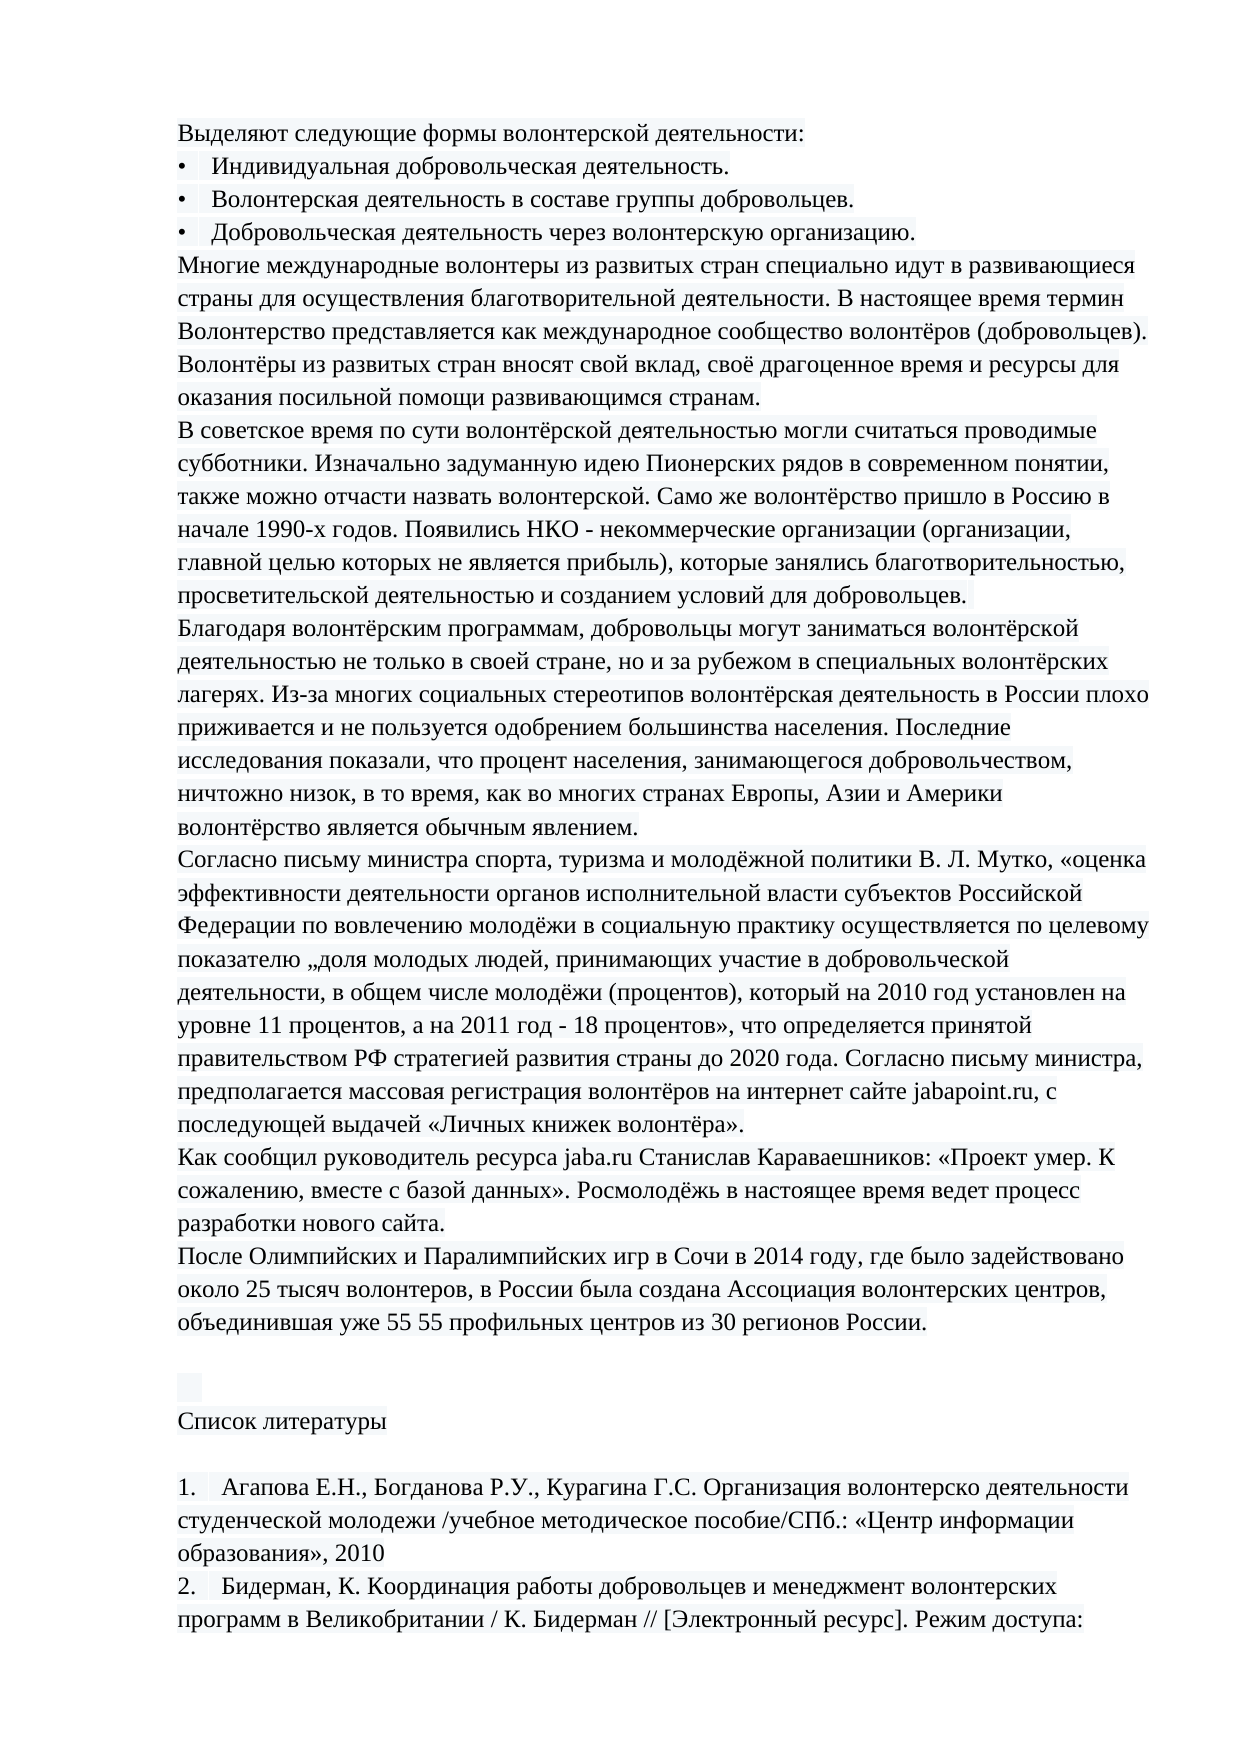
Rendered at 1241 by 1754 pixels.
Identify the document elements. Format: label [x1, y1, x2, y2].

text [177, 118, 1152, 1633]
